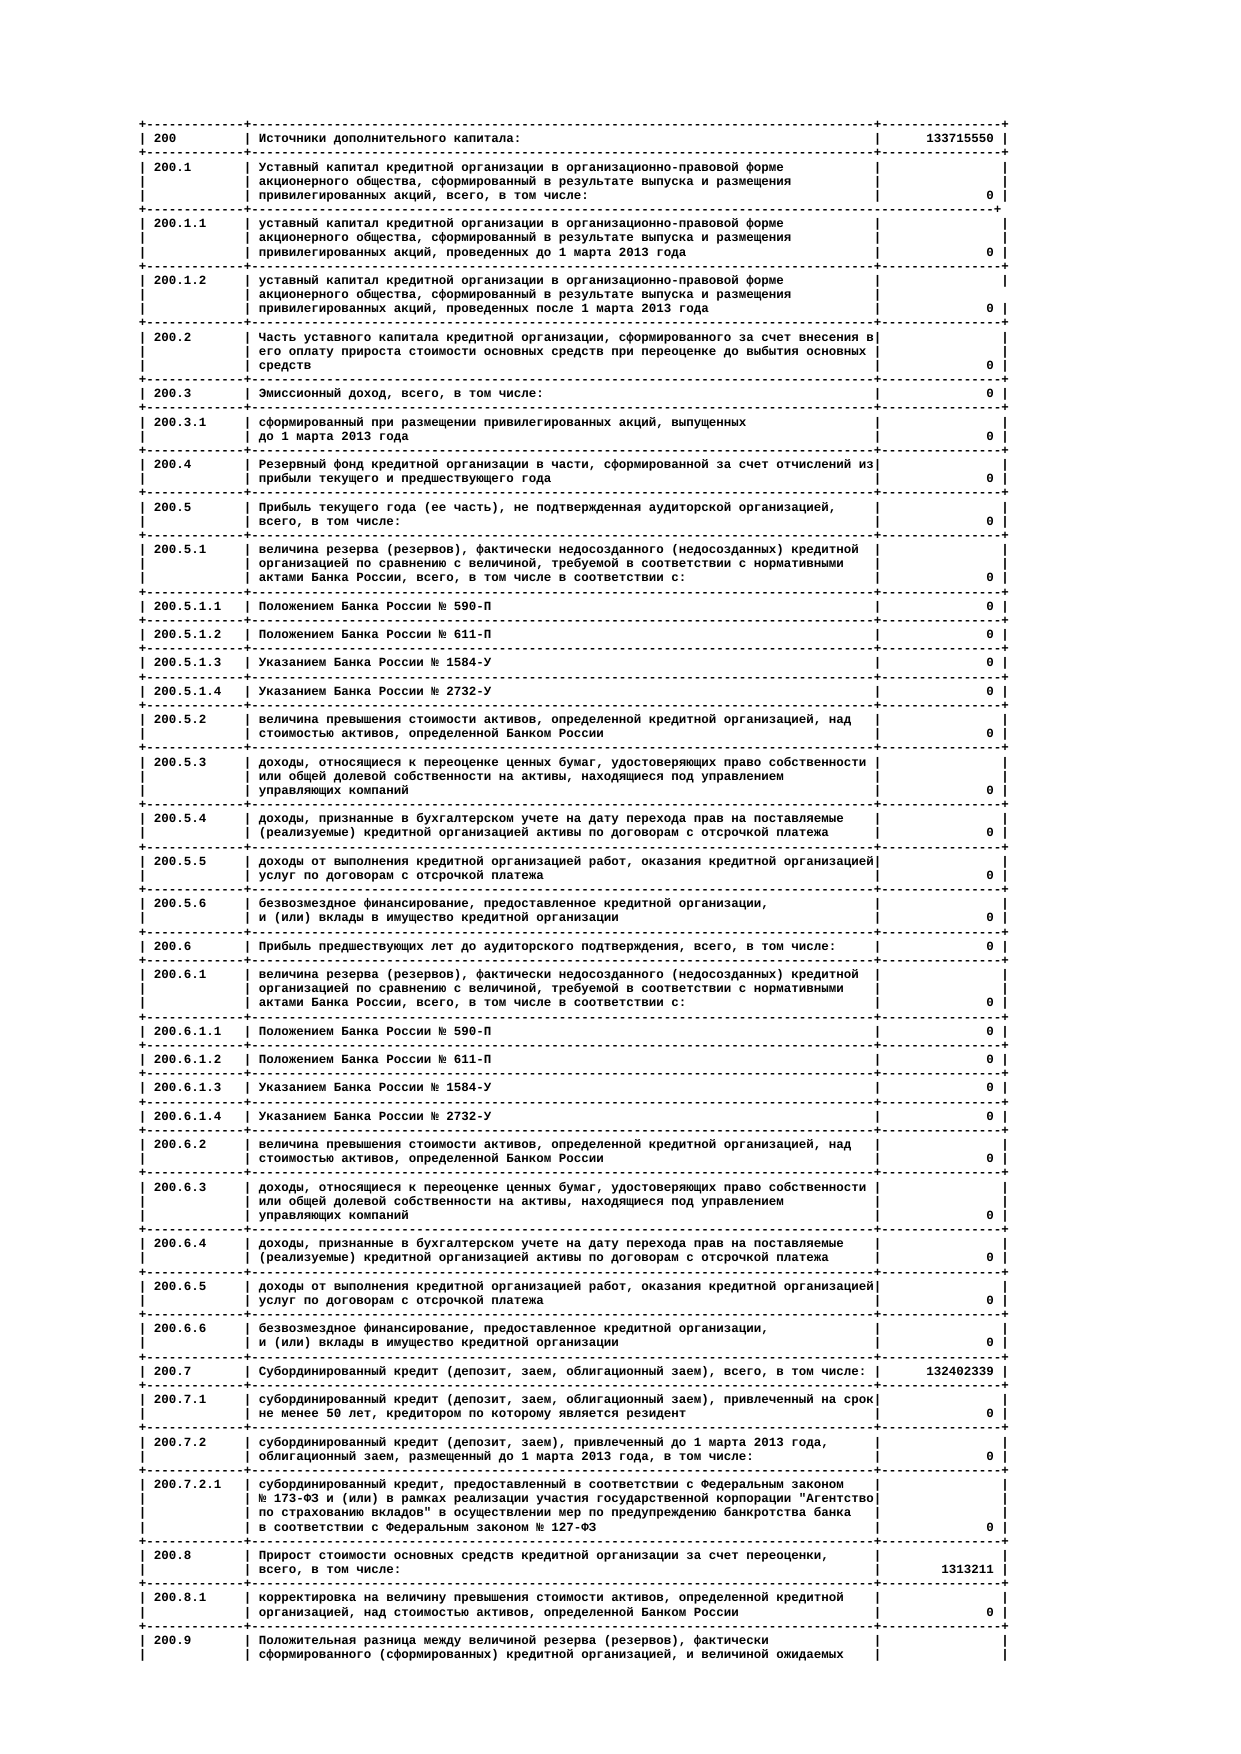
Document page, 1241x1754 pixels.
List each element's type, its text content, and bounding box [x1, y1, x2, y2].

text | 200.1.2 | уставный капитал кредитной организации в организационно-правовой форме | | [139, 274, 1101, 288]
text | | по страхованию вкладов" в осуществлении мер по предупреждению банкротства банка | | [139, 1506, 1101, 1521]
text +-------------+-----------------------------------------------------------------------------------+----------------+ [139, 1067, 1101, 1081]
text +-------------+-----------------------------------------------------------------------------------+----------------+ [139, 373, 1101, 387]
text | 200.5 | Прибыль текущего года (ее часть), не подтвержденная аудиторской организацией, | | [139, 501, 1101, 515]
text | | (реализуемые) кредитной организацией активы по договорам с отсрочкой платежа | 0 | [139, 1251, 1101, 1266]
text | 200.1 | Уставный капитал кредитной организации в организационно-правовой форме | | [139, 161, 1101, 175]
text | 200.6.1.3 | Указанием Банка России № 1584-У | 0 | [139, 1081, 1101, 1096]
text | 200.6.1.2 | Положением Банка России № 611-П | 0 | [139, 1053, 1101, 1067]
text | | услуг по договорам с отсрочкой платежа | 0 | [139, 869, 1101, 883]
text | | облигационный заем, размещенный до 1 марта 2013 года, в том числе: | 0 | [139, 1450, 1101, 1464]
text +-------------+-----------------------------------------------------------------------------------+----------------+ [139, 1039, 1101, 1053]
text | 200.5.1 | величина резерва (резервов), фактически недосозданного (недосозданных) кредитной | | [139, 543, 1101, 557]
text +-------------+-----------------------------------------------------------------------------------+----------------+ [139, 1011, 1101, 1025]
text | | сформированного (сформированных) кредитной организацией, и величиной ожидаемых | | [139, 1648, 1101, 1662]
text | 200.8.1 | корректировка на величину превышения стоимости активов, определенной кредитной | | [139, 1591, 1101, 1606]
text +-------------+-----------------------------------------------------------------------------------+----------------+ [139, 401, 1101, 416]
text | 200.7.2 | субординированный кредит (депозит, заем), привлеченный до 1 марта 2013 года, | | [139, 1436, 1101, 1450]
text | 200.5.2 | величина превышения стоимости активов, определенной кредитной организацией, над | | [139, 713, 1101, 727]
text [139, 146, 1101, 161]
text +-------------+-----------------------------------------------------------------------------------+----------------+ [139, 1223, 1101, 1237]
text | 200.5.4 | доходы, признанные в бухгалтерском учете на дату перехода прав на поставляемые | | [139, 812, 1101, 826]
text | | актами Банка России, всего, в том числе в соответствии с: | 0 | [139, 571, 1101, 586]
text | 200.2 | Часть уставного капитала кредитной организации, сформированного за счет внесения в| | [139, 331, 1101, 345]
text | | всего, в том числе: | 0 | [139, 515, 1101, 529]
text +-------------+-----------------------------------------------------------------------------------+----------------+ [139, 1421, 1101, 1436]
text | | стоимостью активов, определенной Банком России | 0 | [139, 1152, 1101, 1166]
text +-------------+-----------------------------------------------------------------------------------+----------------+ [139, 954, 1101, 968]
text | | организацией по сравнению с величиной, требуемой в соответствии с нормативными | | [139, 982, 1101, 996]
text | | в соответствии с Федеральным законом № 127-ФЗ | 0 | [139, 1521, 1101, 1535]
text +-------------+-----------------------------------------------------------------------------------+----------------+ [139, 926, 1101, 940]
text | | акционерного общества, сформированный в результате выпуска и размещения | | [139, 231, 1101, 246]
text | 200.6.4 | доходы, признанные в бухгалтерском учете на дату перехода прав на поставляемые | | [139, 1237, 1101, 1251]
text | | актами Банка России, всего, в том числе в соответствии с: | 0 | [139, 996, 1101, 1011]
text +-------------+-----------------------------------------------------------------------------------+----------------+ [139, 1577, 1101, 1591]
text | 200.6.5 | доходы от выполнения кредитной организацией работ, оказания кредитной организацией| | [139, 1280, 1101, 1294]
text +-------------+-----------------------------------------------------------------------------------+----------------+ [139, 1124, 1101, 1138]
text | 200.5.1.4 | Указанием Банка России № 2732-У | 0 | [139, 685, 1101, 699]
text | 200.1.1 | уставный капитал кредитной организации в организационно-правовой форме | | [139, 217, 1101, 231]
text | | № 173-ФЗ и (или) в рамках реализации участия государственной корпорации "Агентство| | [139, 1492, 1101, 1506]
text | | управляющих компаний | 0 | [139, 784, 1101, 798]
text | 200.6.3 | доходы, относящиеся к переоценке ценных бумаг, удостоверяющих право собственности | | [139, 1181, 1101, 1195]
text +-------------+-----------------------------------------------------------------------------------+----------------+ [139, 1266, 1101, 1280]
text | 200.5.6 | безвозмездное финансирование, предоставленное кредитной организации, | | [139, 897, 1101, 911]
text | | привилегированных акций, всего, в том числе: | 0 | [139, 189, 1101, 203]
text | | и (или) вклады в имущество кредитной организации | 0 | [139, 911, 1101, 926]
text | | привилегированных акций, проведенных после 1 марта 2013 года | 0 | [139, 302, 1101, 316]
text | | акционерного общества, сформированный в результате выпуска и размещения | | [139, 175, 1101, 189]
text +-------------+-----------------------------------------------------------------------------------+----------------+ [139, 741, 1101, 756]
text | | (реализуемые) кредитной организацией активы по договорам с отсрочкой платежа | 0 | [139, 826, 1101, 841]
text | 200.7 | Субординированный кредит (депозит, заем, облигационный заем), всего, в том числе: | 132402339 | [139, 1365, 1101, 1379]
text | | управляющих компаний | 0 | [139, 1209, 1101, 1223]
text | 200.7.1 | субординированный кредит (депозит, заем, облигационный заем), привлеченный на срок| | [139, 1393, 1101, 1407]
text +-------------+---------------------------------------------------------------------------------------------------+ [139, 203, 1101, 217]
text +-------------+-----------------------------------------------------------------------------------+----------------+ [139, 486, 1101, 501]
text +-------------+-----------------------------------------------------------------------------------+----------------+ [139, 614, 1101, 628]
text | 200.3.1 | сформированный при размещении привилегированных акций, выпущенных | | [139, 416, 1101, 430]
text | | привилегированных акций, проведенных до 1 марта 2013 года | 0 | [139, 246, 1101, 260]
text +-------------+-----------------------------------------------------------------------------------+----------------+ [139, 699, 1101, 713]
text | | прибыли текущего и предшествующего года | 0 | [139, 472, 1101, 486]
text | 200.4 | Резервный фонд кредитной организации в части, сформированной за счет отчислений из| | [139, 458, 1101, 472]
text +-------------+-----------------------------------------------------------------------------------+----------------+ [139, 260, 1101, 274]
text | | стоимостью активов, определенной Банком России | 0 | [139, 727, 1101, 741]
text | 200.3 | Эмиссионный доход, всего, в том числе: | 0 | [139, 387, 1101, 401]
text | 200.6.1.1 | Положением Банка России № 590-П | 0 | [139, 1025, 1101, 1039]
text +-------------+-----------------------------------------------------------------------------------+----------------+ [139, 316, 1101, 331]
text | | организацией по сравнению с величиной, требуемой в соответствии с нормативными | | [139, 557, 1101, 571]
text | | не менее 50 лет, кредитором по которому является резидент | 0 | [139, 1407, 1101, 1421]
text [139, 118, 1101, 132]
text | 200.5.5 | доходы от выполнения кредитной организацией работ, оказания кредитной организацией| | [139, 855, 1101, 869]
text +-------------+-----------------------------------------------------------------------------------+----------------+ [139, 529, 1101, 543]
text +-------------+-----------------------------------------------------------------------------------+----------------+ [139, 1535, 1101, 1549]
text | | всего, в том числе: | 1313211 | [139, 1563, 1101, 1577]
text +-------------+-----------------------------------------------------------------------------------+----------------+ [139, 671, 1101, 685]
text | 200.5.1.2 | Положением Банка России № 611-П | 0 | [139, 628, 1101, 642]
text +-------------+-----------------------------------------------------------------------------------+----------------+ [139, 1308, 1101, 1322]
text | 200.6.6 | безвозмездное финансирование, предоставленное кредитной организации, | | [139, 1322, 1101, 1336]
text | | и (или) вклады в имущество кредитной организации | 0 | [139, 1336, 1101, 1351]
text | 200.6.2 | величина превышения стоимости активов, определенной кредитной организацией, над | | [139, 1138, 1101, 1152]
text | | до 1 марта 2013 года | 0 | [139, 430, 1101, 444]
text +-------------+-----------------------------------------------------------------------------------+----------------+ [139, 798, 1101, 812]
text +-------------+-----------------------------------------------------------------------------------+----------------+ [139, 642, 1101, 656]
text +-------------+-----------------------------------------------------------------------------------+----------------+ [139, 586, 1101, 600]
text | 200.9 | Положительная разница между величиной резерва (резервов), фактически | | [139, 1634, 1101, 1648]
text +-------------+-----------------------------------------------------------------------------------+----------------+ [139, 1379, 1101, 1393]
text | 200.5.3 | доходы, относящиеся к переоценке ценных бумаг, удостоверяющих право собственности | | [139, 756, 1101, 770]
text +-------------+-----------------------------------------------------------------------------------+----------------+ [139, 444, 1101, 458]
text +-------------+-----------------------------------------------------------------------------------+----------------+ [139, 841, 1101, 855]
text +-------------+-----------------------------------------------------------------------------------+----------------+ [139, 1464, 1101, 1478]
text | 200.6 | Прибыль предшествующих лет до аудиторского подтверждения, всего, в том числе: | 0 | [139, 940, 1101, 954]
text | | его оплату прироста стоимости основных средств при переоценке до выбытия основных | | [139, 345, 1101, 359]
text +-------------+-----------------------------------------------------------------------------------+----------------+ [139, 1096, 1101, 1110]
text | 200 | Источники дополнительного капитала: | 133715550 | [139, 132, 1101, 146]
text | | акционерного общества, сформированный в результате выпуска и размещения | [139, 288, 1101, 302]
text +-------------+-----------------------------------------------------------------------------------+----------------+ [139, 1351, 1101, 1365]
text | | услуг по договорам с отсрочкой платежа | 0 | [139, 1294, 1101, 1308]
text | | средств | 0 | [139, 359, 1101, 373]
text | | или общей долевой собственности на активы, находящиеся под управлением | | [139, 1195, 1101, 1209]
text | 200.5.1.3 | Указанием Банка России № 1584-У | 0 | [139, 656, 1101, 671]
text | 200.6.1 | величина резерва (резервов), фактически недосозданного (недосозданных) кредитной | | [139, 968, 1101, 982]
text | | организацией, над стоимостью активов, определенной Банком России | 0 | [139, 1606, 1101, 1620]
text | 200.6.1.4 | Указанием Банка России № 2732-У | 0 | [139, 1110, 1101, 1124]
text | 200.5.1.1 | Положением Банка России № 590-П | 0 | [139, 600, 1101, 614]
text | 200.7.2.1 | субординированный кредит, предоставленный в соответствии с Федеральным законом | | [139, 1478, 1101, 1492]
text | | или общей долевой собственности на активы, находящиеся под управлением | | [139, 770, 1101, 784]
text +-------------+-----------------------------------------------------------------------------------+----------------+ [139, 883, 1101, 897]
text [139, 1620, 1101, 1634]
text | 200.8 | Прирост стоимости основных средств кредитной организации за счет переоценки, | | [139, 1549, 1101, 1563]
text +-------------+-----------------------------------------------------------------------------------+----------------+ [139, 1166, 1101, 1181]
